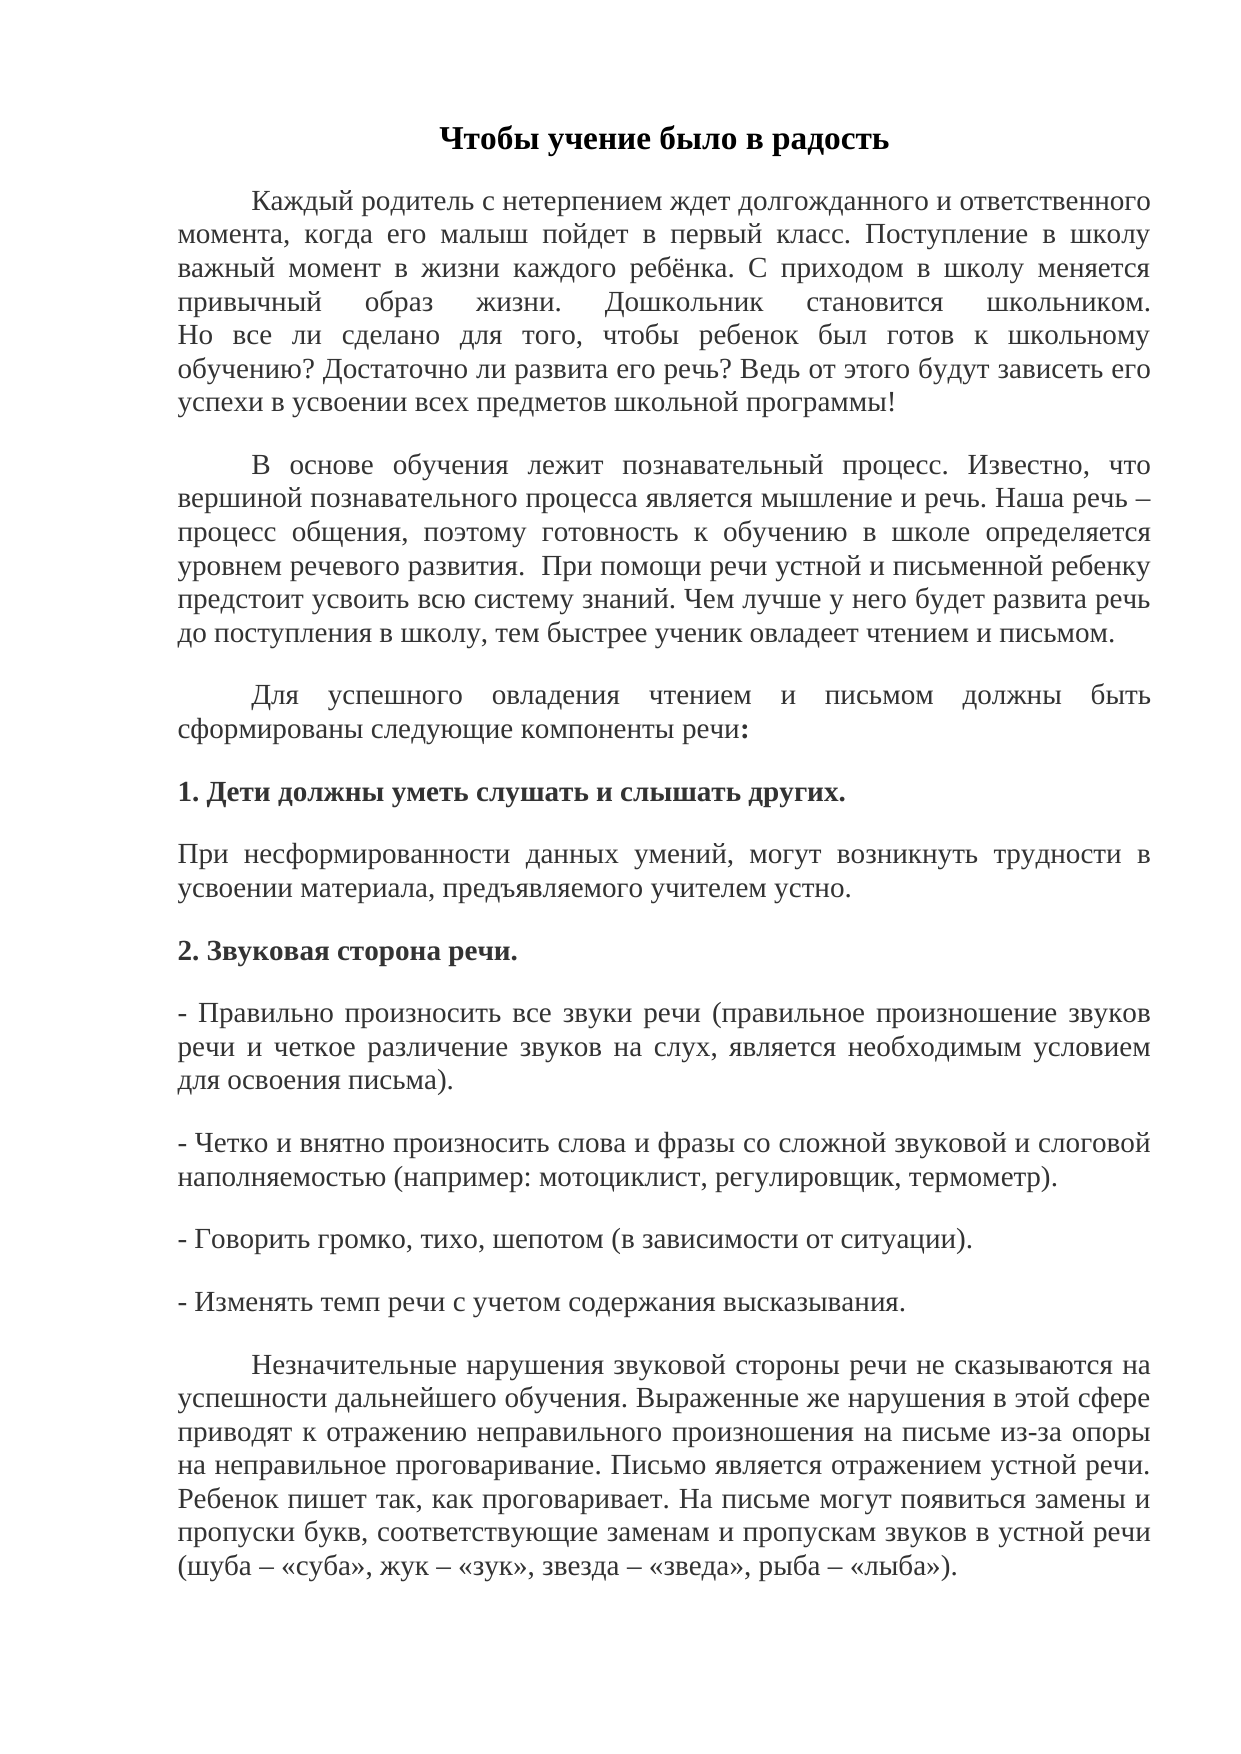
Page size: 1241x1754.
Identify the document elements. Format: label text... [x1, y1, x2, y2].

subtitle 1. Дети должны уметь слушать и слышать других. [177, 774, 1152, 807]
subtitle 2. Звуковая сторона речи. [177, 933, 1152, 966]
text - Говорить громко, тихо, шепотом (в зависимости от ситуации). [177, 1221, 1152, 1255]
text - Четко и внятно произносить слова и фразы со сложной звуковой и слоговой наполняемостью (например: мотоциклист, регулировщик, термометр). [177, 1125, 1152, 1192]
text - Изменять темп речи с учетом содержания высказывания. [177, 1284, 1152, 1318]
text В основе обучения лежит познавательный процесс. Известно, что вершиной познавательного процесса является мышление и речь. Наша речь – процесс общения, поэтому готовность к обучению в школе определяется уровнем речевого развития. При помощи речи устной и письменной ребенку предстоит усвоить всю систему знаний. Чем лучше у него будет развита речь до поступления в школу, тем быстрее ученик овладеет чтением и письмом. [177, 447, 1152, 648]
text Каждый родитель с нетерпением ждет долгожданного и ответственного момента, когда его малыш пойдет в первый класс. Поступление в школу важный момент в жизни каждого ребёнка. С приходом в школу меняется привычный образ жизни. Дошкольник становится школьником. Но все ли сделано для того, чтобы ребенок был готов к школьному обучению? Достаточно ли развита его речь? Ведь от этого будут зависеть его успехи в усвоении всех предметов школьной программы! [177, 183, 1152, 418]
text - Правильно произносить все звуки речи (правильное произношение звуков речи и четкое различение звуков на слух, является необходимым условием для освоения письма). [177, 995, 1152, 1096]
text При несформированности данных умений, могут возникнуть трудности в усвоении материала, предъявляемого учителем устно. [177, 836, 1152, 903]
text Чтобы учение было в радость [177, 118, 1152, 156]
text Для успешного овладения чтением и письмом должны быть сформированы следующие компоненты речи: [177, 677, 1152, 744]
text Незначительные нарушения звуковой стороны речи не сказываются на успешности дальнейшего обучения. Выраженные же нарушения в этой сфере приводят к отражению неправильного произношения на письме из-за опоры на неправильное проговаривание. Письмо является отражением устной речи. Ребенок пишет так, как проговаривает. На письме могут появиться замены и пропуски букв, соответствующие заменам и пропускам звуков в устной речи (шуба – «суба», жук – «зук», звезда – «зведа», рыба – «лыба»). [177, 1347, 1152, 1582]
